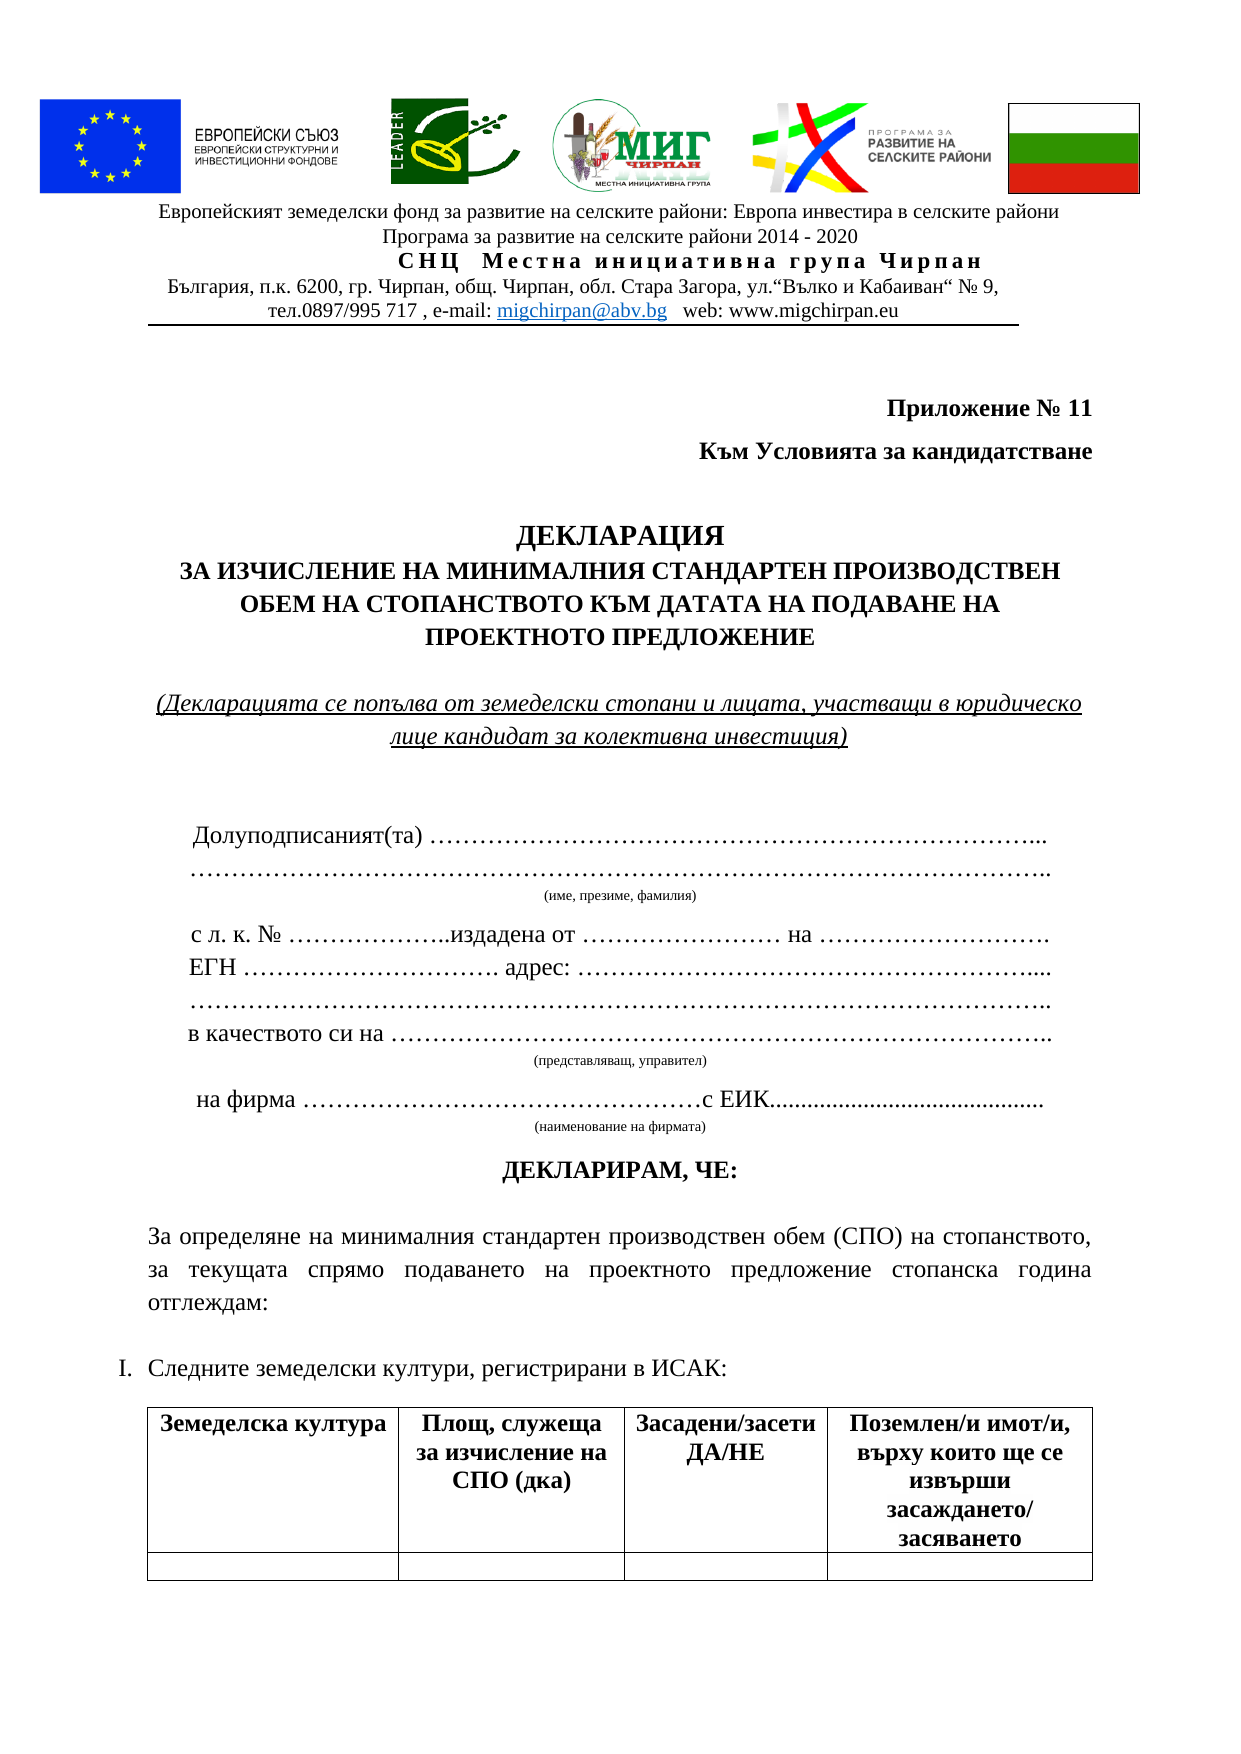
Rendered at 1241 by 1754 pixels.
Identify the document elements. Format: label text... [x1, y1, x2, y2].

text ДЕКЛАРИРАМ, ЧЕ: [148, 1155, 1093, 1184]
text ЕГН …………………………. адрес: ……………………………………………….... [148, 952, 1093, 981]
text (представляващ, управител) [148, 1052, 1093, 1080]
text За определяне на минималния стандартен производствен обем (СПО) на стопанството, за текущата спрямо подаването на проектното предложение стопанска година отглеждам: [148, 1221, 1093, 1316]
list Следните земеделски култури, регистрирани в ИСАК: [118, 1353, 1093, 1382]
table_cell [828, 1553, 1092, 1580]
text в качеството си на …………………………………………………………………….. [148, 1018, 1093, 1047]
picture [26, 84, 372, 204]
text (наименование на фирмата) [148, 1118, 1093, 1146]
table_cell [148, 1553, 398, 1580]
table_header Засадени/засети ДА/НЕ [625, 1408, 827, 1552]
table_cell [399, 1553, 624, 1580]
table_header Площ, служеща за изчисление на СПО (дка) [399, 1408, 624, 1552]
text ДЕКЛАРАЦИЯ [148, 518, 1093, 551]
text ………………………………………………………………………………………….. [148, 986, 1093, 1014]
text ………………………………………………………………………………………….. [148, 853, 1093, 882]
table_header Поземлен/и имот/и, върху които ще се извърши засаждането/ засяването [828, 1408, 909, 1552]
table_header Поземлен/и имот/и, върху които ще се извърши засаждането/ засяването [1011, 1408, 1092, 1552]
text Долуподписаният(та) ………………………………………………………………... [148, 820, 1093, 849]
picture [738, 95, 1001, 199]
text (име, презиме, фамилия) [148, 886, 1093, 915]
picture [391, 98, 524, 184]
text (Декларацията се попълва от земеделски стопани и лицата, участващи в юридическо лице кандидат за колективна инвестиция) [148, 688, 1093, 750]
text с л. к. № ………………..издадена от …………………… на ………………………. [148, 919, 1093, 948]
table_header Земеделска култура [148, 1408, 398, 1552]
text на фирма …………………………………………с ЕИК............................................ [148, 1084, 1093, 1113]
text Приложение № 11 [148, 393, 1093, 422]
picture [552, 99, 711, 192]
table_cell [625, 1553, 827, 1580]
text ЗА ИЗЧИСЛЕНИЕ НА МИНИМАЛНИЯ СТАНДАРТЕН ПРОИЗВОДСТВЕН ОБЕМ НА СТОПАНСТВОТО КЪМ ДАТАТА НА ПОДАВАНЕ НА ПРОЕКТНОТО ПРЕДЛОЖЕНИЕ [148, 556, 1093, 651]
text Към Условията за кандидатстване [148, 436, 1093, 465]
